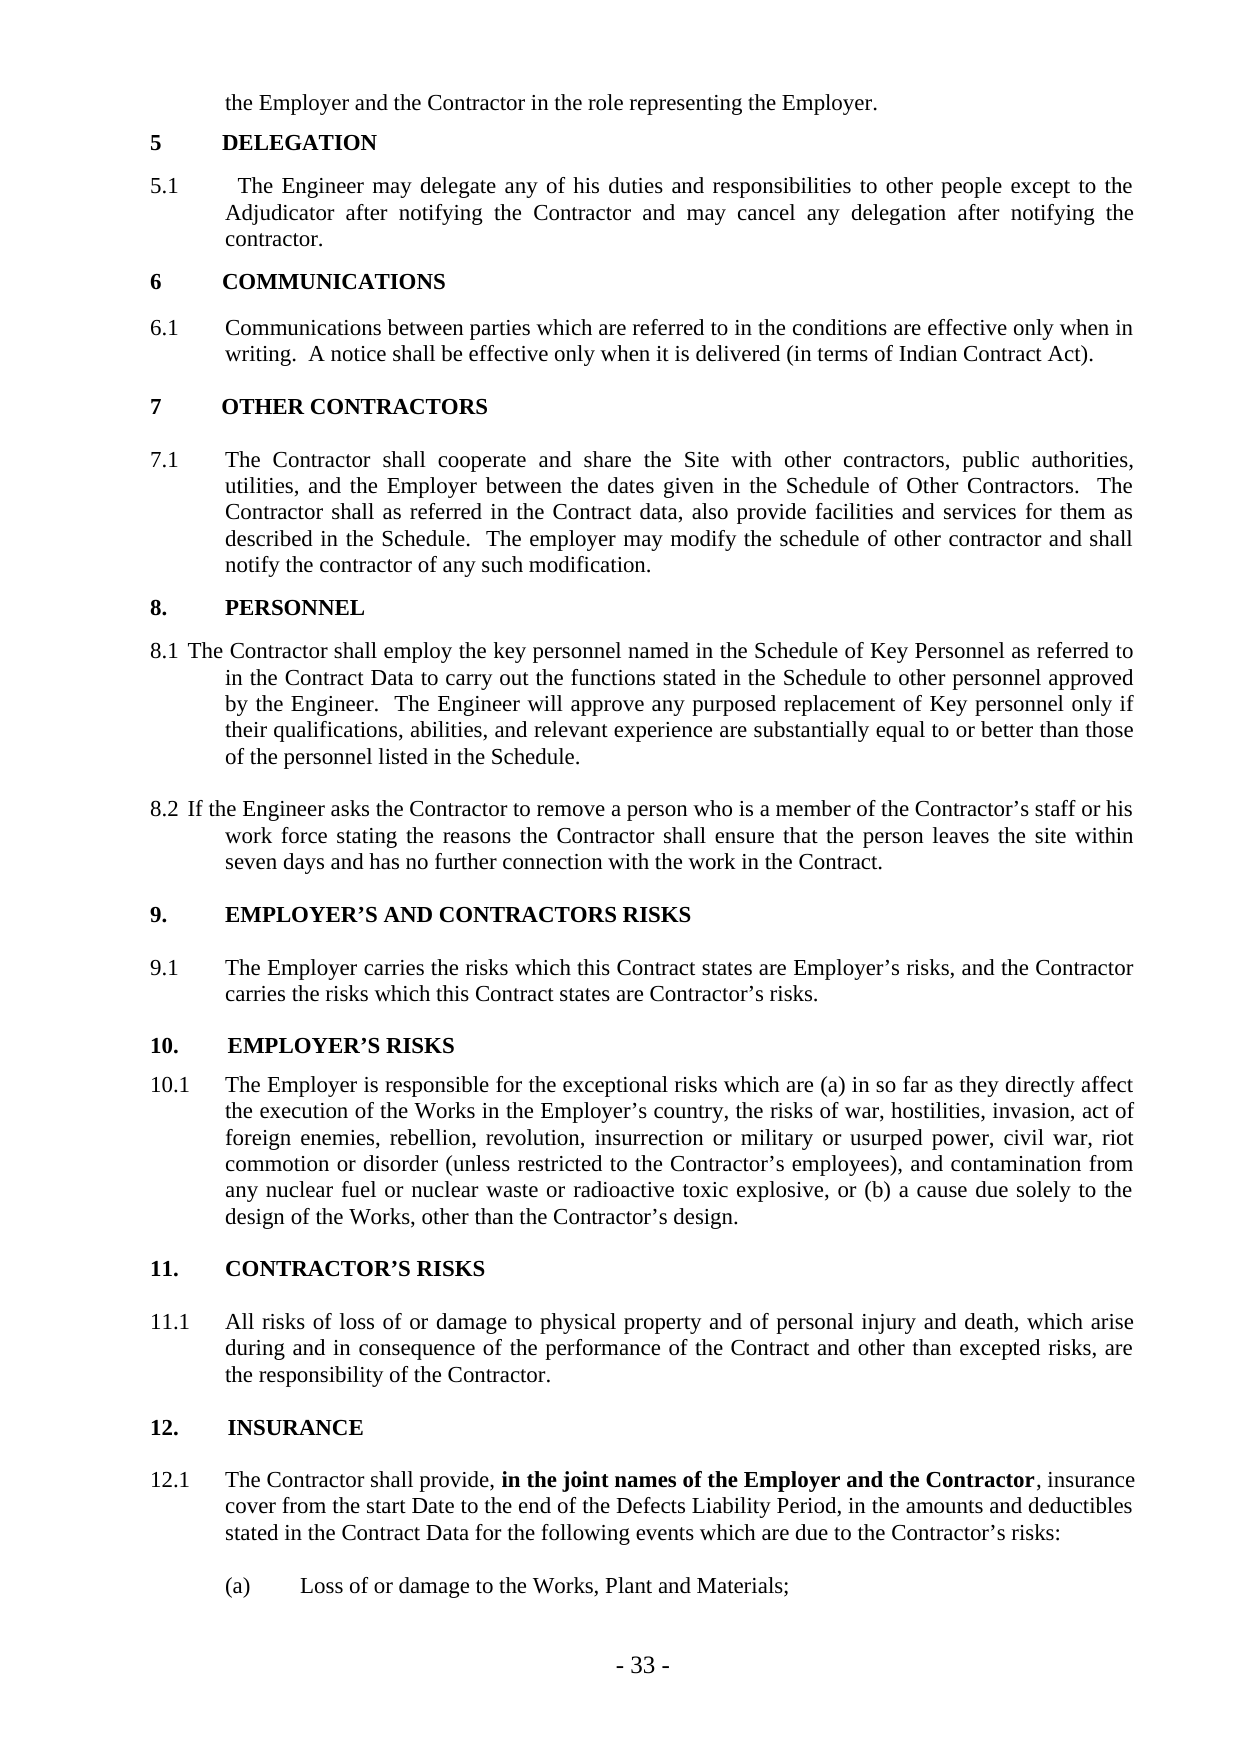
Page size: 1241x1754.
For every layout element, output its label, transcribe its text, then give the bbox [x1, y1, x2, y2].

list The Contractor shall employ the key personnel named in the Schedule of Key Personnel as referred to in the Contract Data to carry out the functions stated in the Schedule to other personnel approved by the Engineer. The Engineer will approve any purposed replacement of Key personnel only if their qualifications, abilities, and relevant experience are substantially equal to or better than those of the personnel listed in the Schedule. [150, 637, 1135, 769]
list COMMUNICATIONS [150, 268, 1135, 295]
text 8. PERSONNEL [150, 594, 1135, 621]
list All risks of loss of or damage to physical property and of personal injury and death, which arise during and in consequence of the performance of the Contract and other than excepted risks, are the responsibility of the Contractor. [150, 1308, 1135, 1387]
list INSURANCE [150, 1413, 1135, 1440]
list The Contractor shall provide, in the joint names of the Employer and the Contractor, insurance cover from the start Date to the end of the Defects Liability Period, in the amounts and deductibles stated in the Contract Data for the following events which are due to the Contractor’s risks: [150, 1466, 1135, 1545]
list The Engineer may delegate any of his duties and responsibilities to other people except to the Adjudicator after notifying the Contractor and may cancel any delegation after notifying the contractor. [150, 172, 1135, 252]
text 7.1 The Contractor shall cooperate and share the Site with other contractors, public authorities, utilities, and the Employer between the dates given in the Schedule of Other Contractors. The Contractor shall as referred in the Contract data, also provide facilities and services for them as described in the Schedule. The employer may modify the schedule of other contractor and shall notify the contractor of any such modification. [150, 446, 1135, 577]
text 9.1 The Employer carries the risks which this Contract states are Employer’s risks, and the Contractor carries the risks which this Contract states are Contractor’s risks. [150, 953, 1135, 1006]
text 7 OTHER CONTRACTORS [150, 393, 1135, 419]
list Communications between parties which are referred to in the conditions are effective only when in writing. A notice shall be effective only when it is delivered (in terms of Indian Contract Act). [150, 314, 1135, 367]
text 9. EMPLOYER’S AND CONTRACTORS RISKS [150, 901, 1135, 927]
list DELEGATION [150, 129, 1135, 156]
list If the Engineer asks the Contractor to remove a person who is a member of the Contractor’s staff or his work force stating the reasons the Contractor shall ensure that the person leaves the site within seven days and has no further connection with the work in the Contract. [150, 795, 1135, 874]
list EMPLOYER’S RISKS [150, 1033, 1135, 1059]
list Loss of or damage to the Works, Plant and Materials; [225, 1572, 1135, 1598]
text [150, 89, 1135, 115]
list CONTRACTOR’S RISKS [150, 1255, 1135, 1282]
list The Employer is responsible for the exceptional risks which are (a) in so far as they directly affect the execution of the Works in the Employer’s country, the risks of war, hostilities, invasion, act of foreign enemies, rebellion, revolution, insurrection or military or usurped power, civil war, riot commotion or disorder (unless restricted to the Contractor’s employees), and contamination from any nuclear fuel or nuclear waste or radioactive toxic explosive, or (b) a cause due solely to the design of the Works, other than the Contractor’s design. [150, 1071, 1135, 1229]
